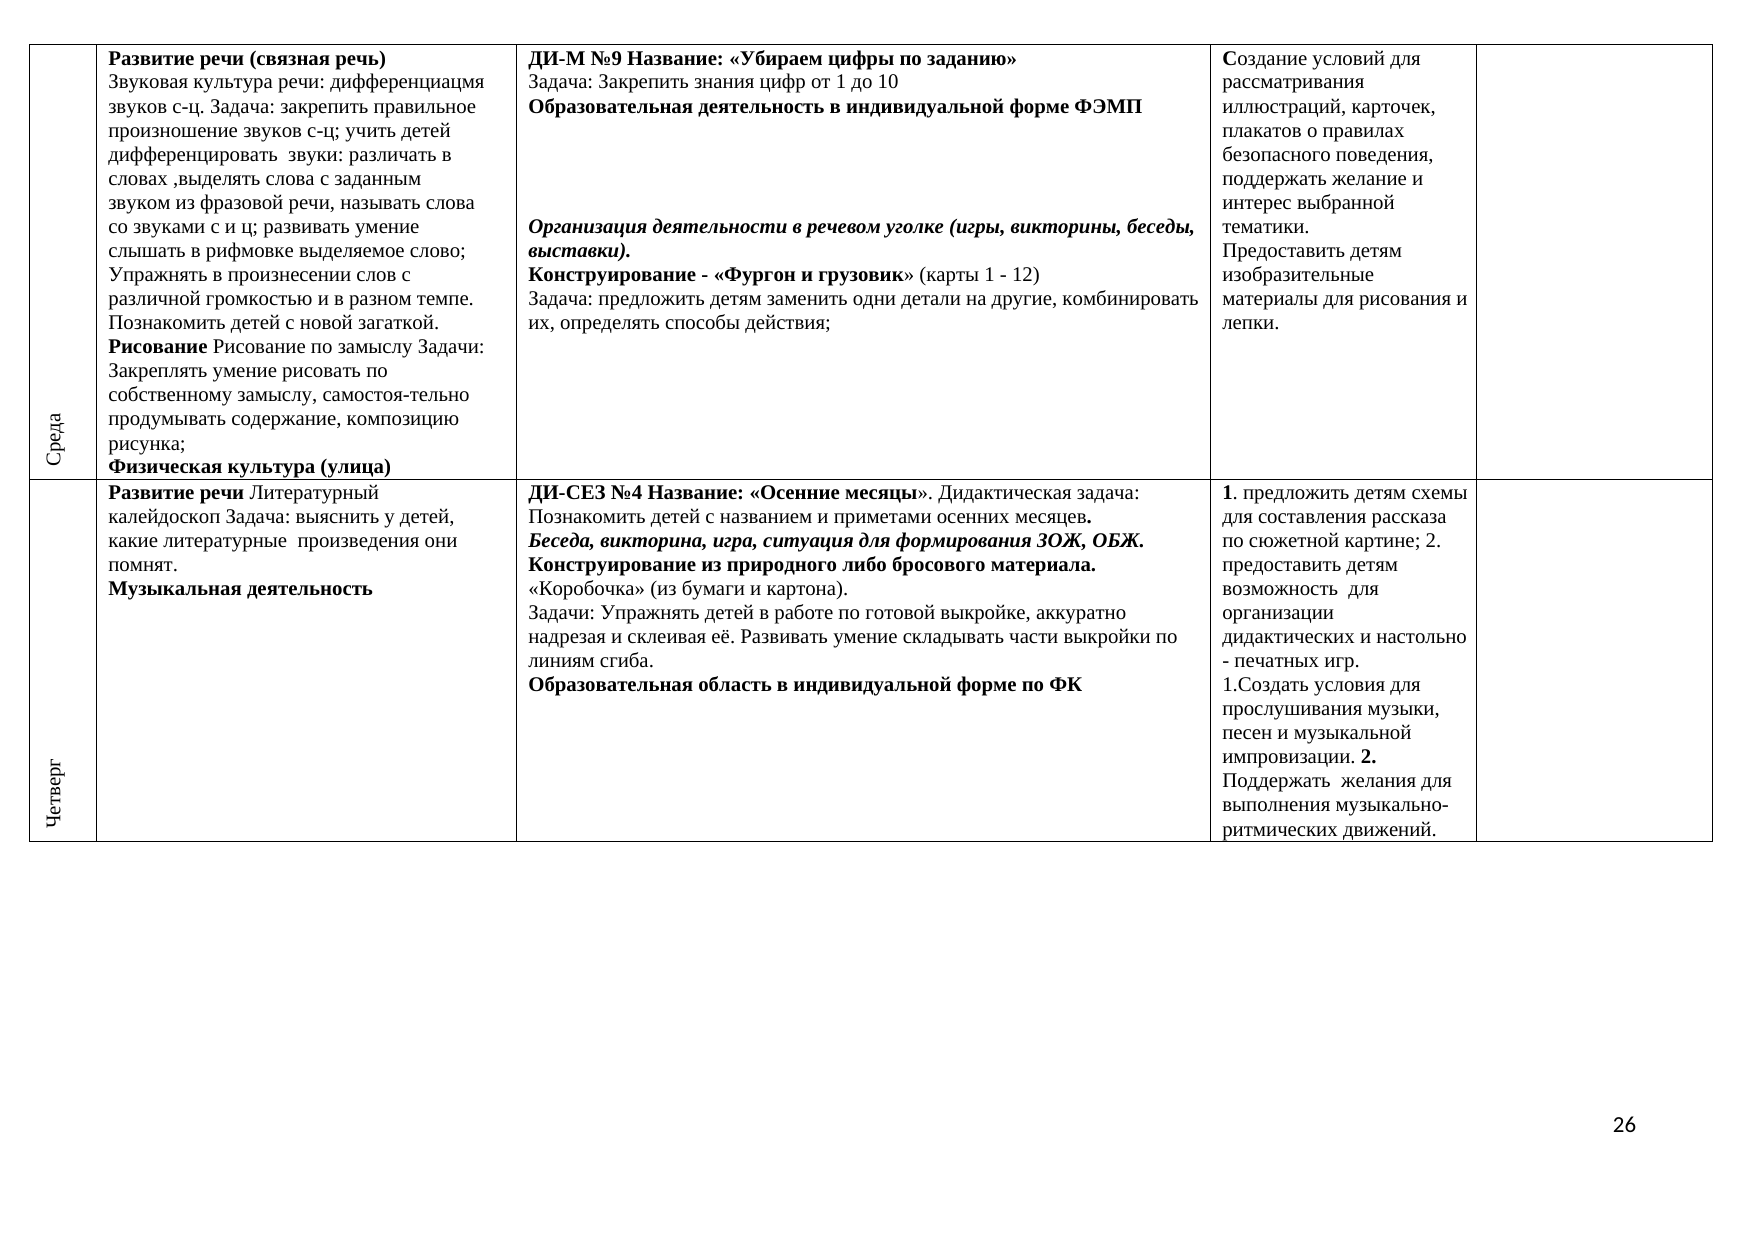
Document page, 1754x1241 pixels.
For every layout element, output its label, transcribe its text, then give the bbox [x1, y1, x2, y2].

table_cell Среда [30, 45, 96, 478]
table_cell 1. предложить детям схемы для составления рассказа по сюжетной картине; 2. предоставить детям возможность для организации дидактических и настольно - печатных игр. 1.Создать условия для прослушивания музыки, песен и музыкальной импровизации. 2. Поддержать желания для выполнения музыкально-ритмических движений. [1211, 480, 1476, 841]
table_cell [1477, 45, 1712, 478]
table_cell Четверг [30, 480, 96, 841]
table_cell Развитие речи (связная речь) Звуковая культура речи: дифференциацмя звуков с-ц. Задача: закрепить правильное произношение звуков с-ц; учить детей дифференцировать звуки: различать в словах ,выделять слова с заданным звуком из фразовой речи, называть слова со звуками с и ц; развивать умение слышать в рифмовке выделяемое слово; Упражнять в произнесении слов с различной громкостью и в разном темпе. Познакомить детей с новой загаткой. Рисование Рисование по замыслу Задачи: Закреплять умение рисовать по собственному замыслу, самостоя-тельно продумывать содержание, композицию рисунка; Физическая культура (улица) [97, 45, 516, 478]
table_cell ДИ-М №9 Название: «Убираем цифры по заданию» Задача: Закрепить знания цифр от 1 до 10 Образовательная деятельность в индивидуальной форме ФЭМП Организация деятельности в речевом уголке (игры, викторины, беседы, выставки). Конструирование - «Фургон и грузовик» (карты 1 - 12) Задача: предложить детям заменить одни детали на другие, комбинировать их, определять способы действия; [517, 45, 1210, 478]
table_cell Развитие речи Литературный калейдоскоп Задача: выяснить у детей, какие литературные произведения они помнят. Музыкальная деятельность [97, 480, 516, 841]
table_cell Создание условий для рассматривания иллюстраций, карточек, плакатов о правилах безопасного поведения, поддержать желание и интерес выбранной тематики. Предоставить детям изобразительные материалы для рисования и лепки. [1211, 45, 1476, 478]
table_cell ДИ-СЕЗ №4 Название: «Осенние месяцы». Дидактическая задача: Познакомить детей с названием и приметами осенних месяцев. Беседа, викторина, игра, ситуация для формирования ЗОЖ, ОБЖ. Конструирование из природного либо бросового материала. «Коробочка» (из бумаги и картона). Задачи: Упражнять детей в работе по готовой выкройке, аккуратно надрезая и склеивая её. Развивать умение складывать части выкройки по линиям сгиба. Образовательная область в индивидуальной форме по ФК [517, 480, 1210, 841]
table_cell [1477, 480, 1712, 841]
